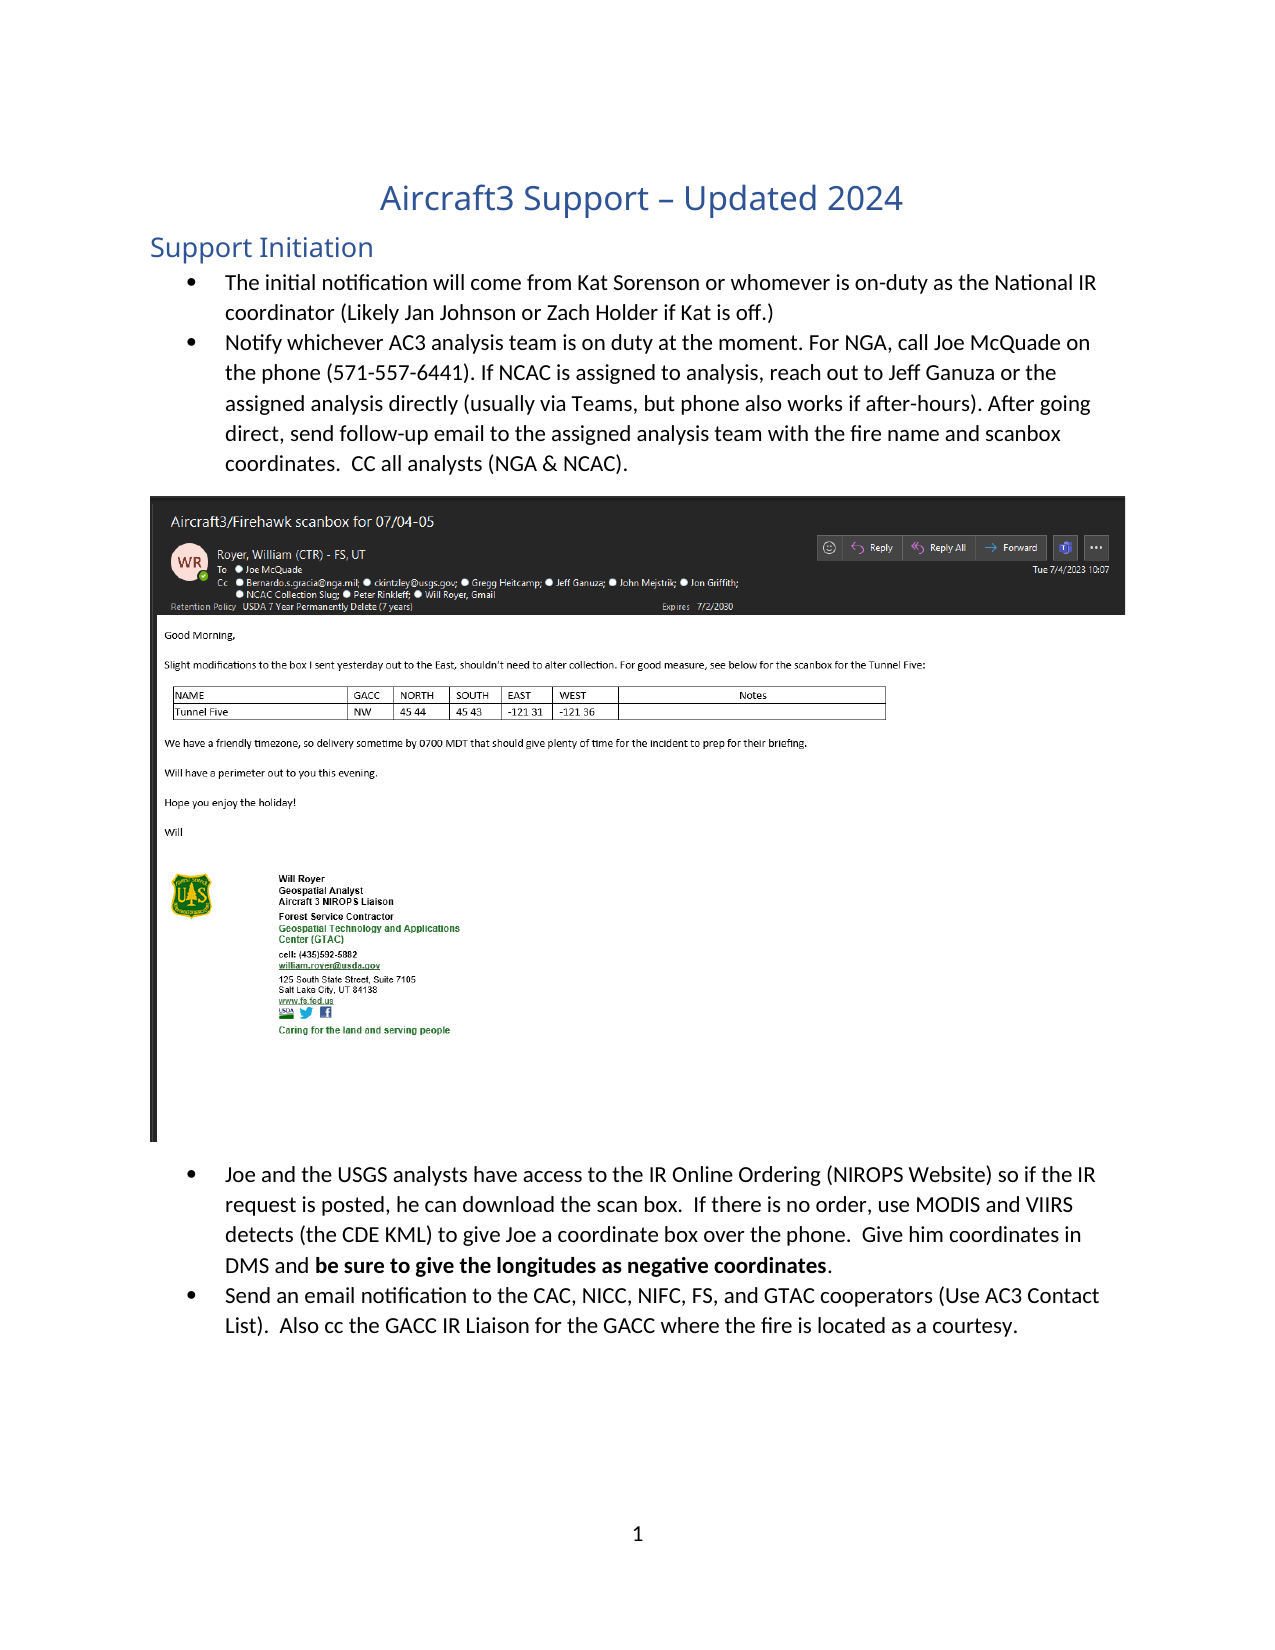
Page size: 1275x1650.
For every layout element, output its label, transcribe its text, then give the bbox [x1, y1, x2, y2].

picture [150, 496, 1125, 1142]
list Send an email notification to the CAC, NICC, NIFC, FS, and GTAC cooperators (Use AC3 Contact List). Also cc the GACC IR Liaison for the GACC where the fire is located as a courtesy. [187, 1281, 1125, 1339]
list Notify whichever AC3 analysis team is on duty at the moment. For NGA, call Joe McQuade on the phone (571-557-6441). If NCAC is assigned to analysis, reach out to Jeff Ganuza or the assigned analysis directly (usually via Teams, but phone also works if after-hours). After going direct, send follow-up email to the assigned analysis team with the fire name and scanbox coordinates. CC all analysts (NGA & NCAC). [187, 328, 1125, 477]
subtitle Support Initiation [150, 228, 1125, 265]
list The initial notification will come from Kat Sorenson or whomever is on-duty as the National IR coordinator (Likely Jan Johnson or Zach Holder if Kat is off.) [187, 268, 1125, 326]
subtitle Aircraft3 Support – Updated 2024 [150, 175, 1125, 220]
list Joe and the USGS analysts have access to the IR Online Ordering (NIROPS Website) so if the IR request is posted, he can download the scan box. If there is no order, use MODIS and VIIRS detects (the CDE KML) to give Joe a coordinate box over the phone. Give him coordinates in DMS and be sure to give the longitudes as negative coordinates. [187, 1160, 1125, 1279]
